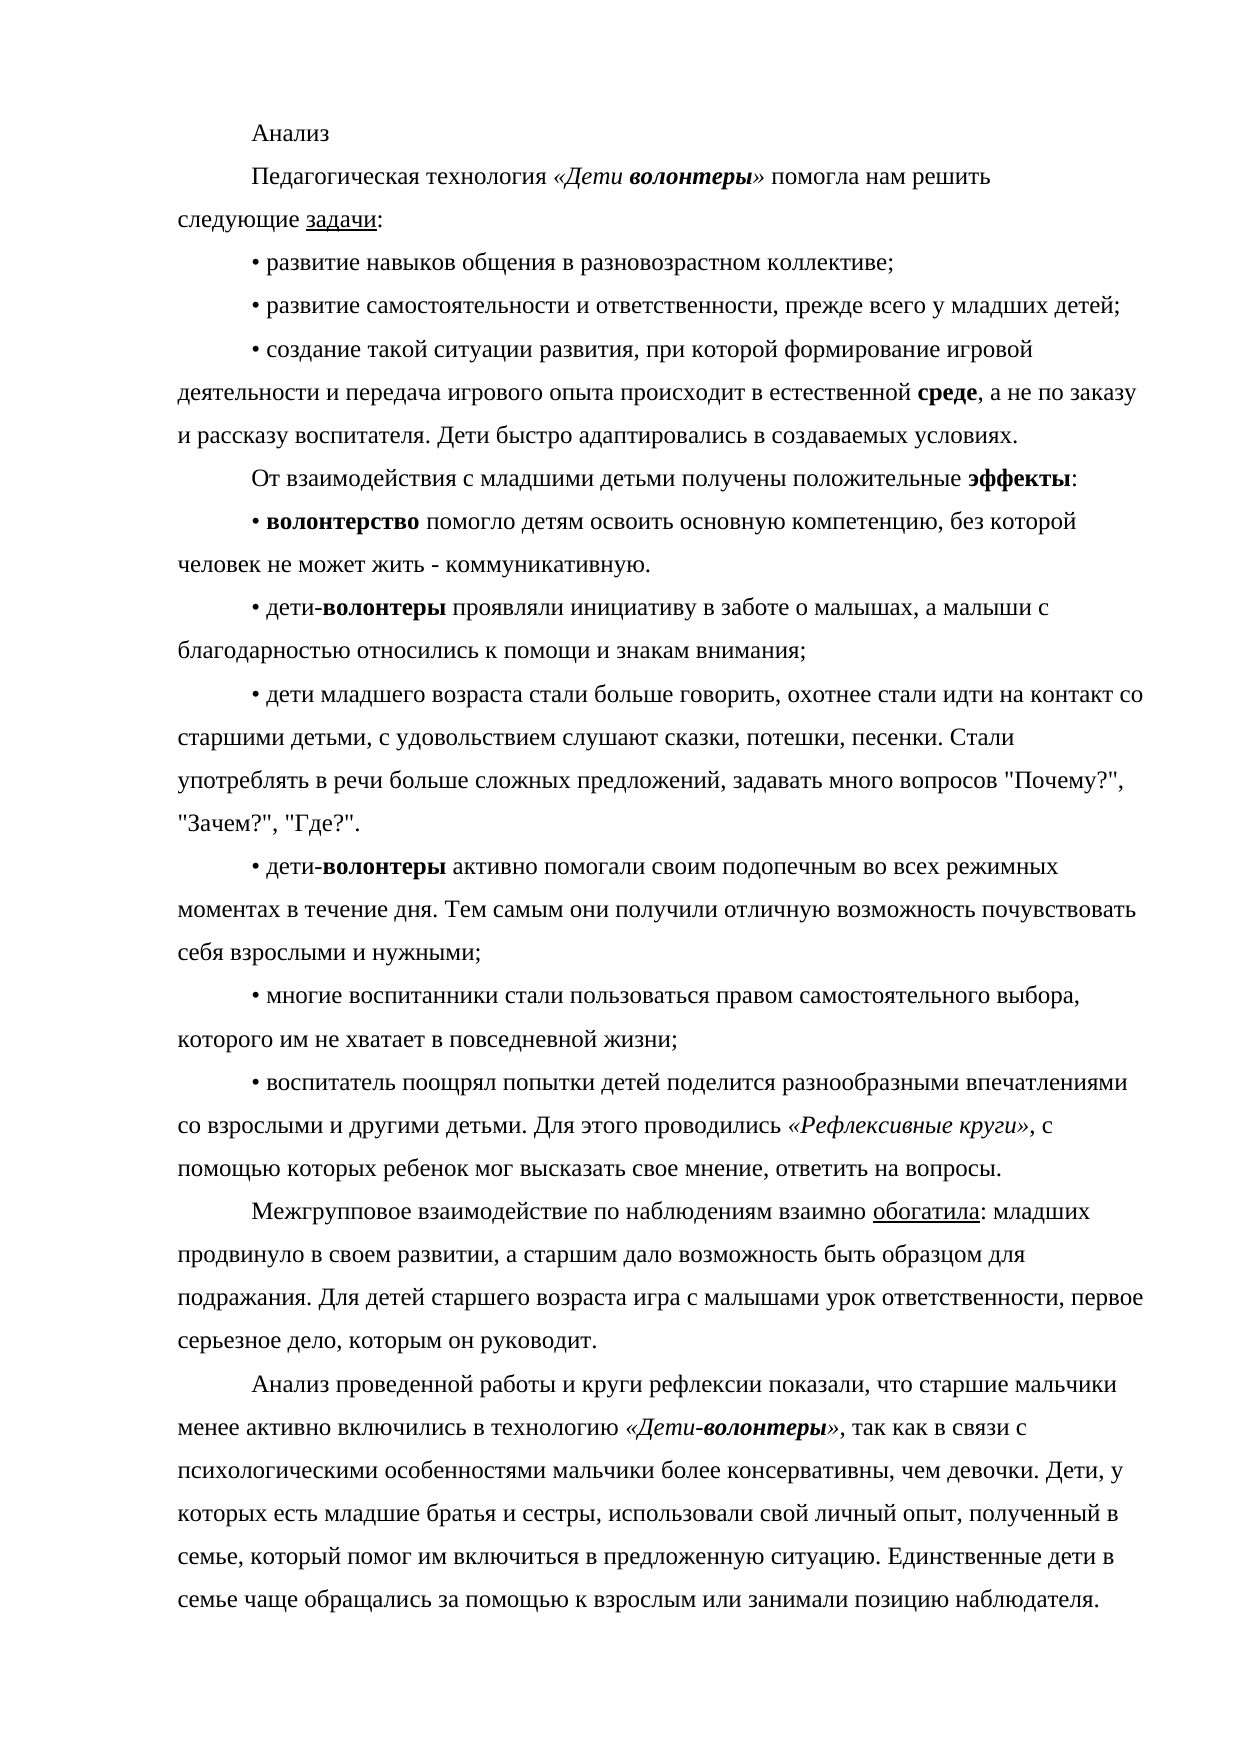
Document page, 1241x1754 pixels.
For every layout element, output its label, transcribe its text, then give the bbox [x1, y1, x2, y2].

text • создание такой ситуации развития, при которой формирование игровой деятельности и передача игрового опыта происходит в естественной среде, а не по заказу и рассказу воспитателя. Дети быстро адаптировались в создаваемых условиях. [177, 334, 1152, 449]
text • дети младшего возраста стали больше говорить, охотнее стали идти на контакт со старшими детьми, с удовольствием слушают сказки, потешки, песенки. Стали употреблять в речи больше сложных предложений, задавать много вопросов "Почему?", "Зачем?", "Где?". [177, 679, 1152, 837]
text • дети-волонтеры проявляли инициативу в заботе о малышах, а малыши с благодарностью относились к помощи и знакам внимания; [177, 592, 1152, 664]
text • развитие самостоятельности и ответственности, прежде всего у младших детей; [177, 291, 1152, 319]
text От взаимодействия с младшими детьми получены положительные эффекты: [177, 463, 1152, 492]
text • воспитатель поощрял попытки детей поделится разнообразными впечатлениями со взрослыми и другими детьми. Для этого проводились «Рефлексивные круги», с помощью которых ребенок мог высказать свое мнение, ответить на вопросы. [177, 1067, 1152, 1182]
text • многие воспитанники стали пользоваться правом самостоятельного выбора, которого им не хватает в повседневной жизни; [177, 981, 1152, 1052]
text Педагогическая технология «Дети волонтеры» помогла нам решить следующие задачи: [177, 161, 1152, 233]
text • развитие навыков общения в разновозрастном коллективе; [177, 247, 1152, 276]
text Анализ [177, 118, 1152, 147]
text • волонтерство помогло детям освоить основную компетенцию, без которой человек не может жить - коммуникативную. [177, 506, 1152, 578]
text Анализ проведенной работы и круги рефлексии показали, что старшие мальчики менее активно включились в технологию «Дети-волонтеры», так как в связи с психологическими особенностями мальчики более консервативны, чем девочки. Дети, у которых есть младшие братья и сестры, использовали свой личный опыт, полученный в семье, который помог им включиться в предложенную ситуацию. Единственные дети в семье чаще обращались за помощью к взрослым или занимали позицию наблюдателя. [177, 1369, 1152, 1613]
text Межгрупповое взаимодействие по наблюдениям взаимно обогатила: младших продвинуло в своем развитии, а старшим дало возможность быть образцом для подражания. Для детей старшего возраста игра с малышами урок ответственности, первое серьезное дело, которым он руководит. [177, 1196, 1152, 1354]
text • дети-волонтеры активно помогали своим подопечным во всех режимных моментах в течение дня. Тем самым они получили отличную возможность почувствовать себя взрослыми и нужными; [177, 851, 1152, 966]
